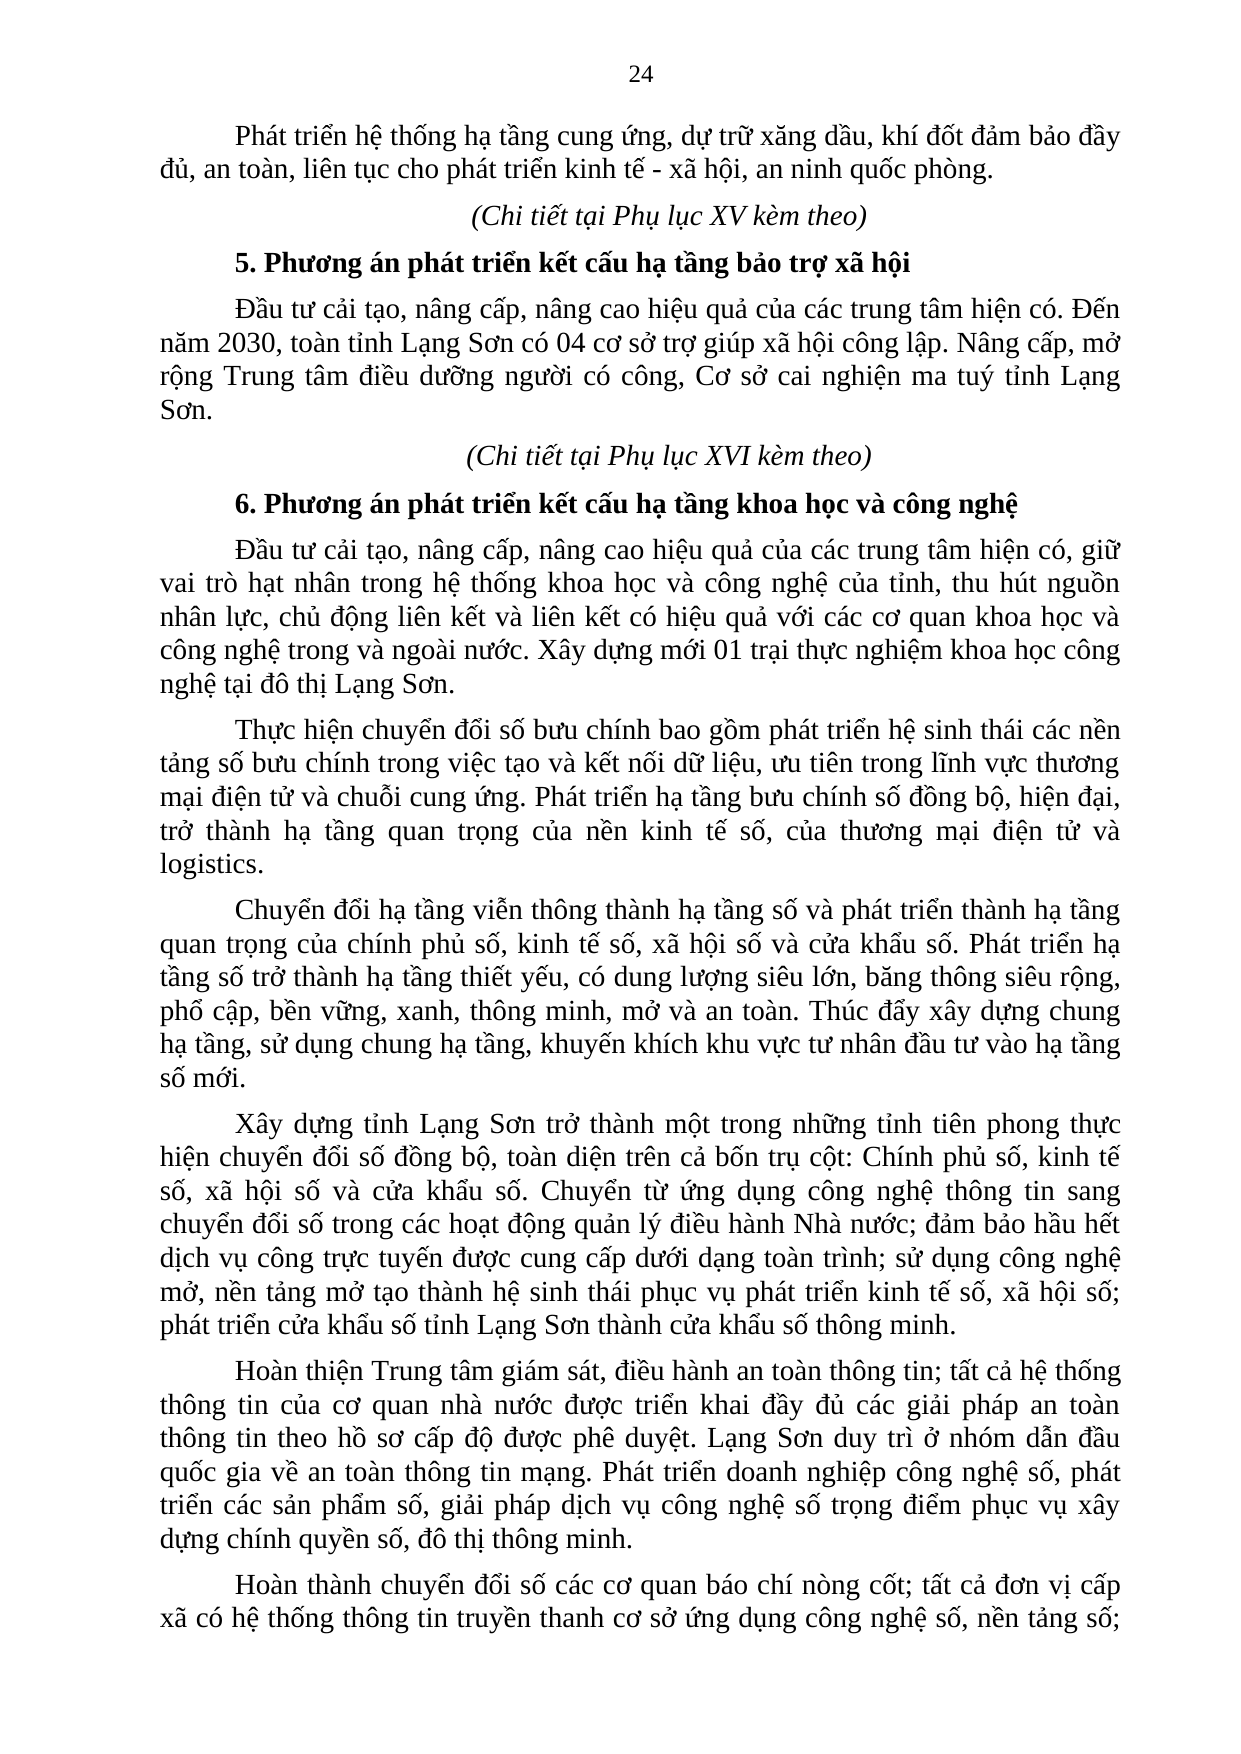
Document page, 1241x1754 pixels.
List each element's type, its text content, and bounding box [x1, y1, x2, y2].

text Đầu tư cải tạo, nâng cấp, nâng cao hiệu quả của các trung tâm hiện có. Đến năm 2030, toàn tỉnh Lạng Sơn có 04 cơ sở trợ giúp xã hội công lập. Nâng cấp, mở rộng Trung tâm điều dưỡng người có công, Cơ sở cai nghiện ma tuý tỉnh Lạng Sơn. [159, 291, 1122, 426]
text (Chi tiết tại Phụ lục XV kèm theo) [159, 198, 1122, 231]
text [159, 1567, 1122, 1634]
text Hoàn thiện Trung tâm giám sát, điều hành an toàn thông tin; tất cả hệ thống thông tin của cơ quan nhà nước được triển khai đầy đủ các giải pháp an toàn thông tin theo hồ sơ cấp độ được phê duyệt. Lạng Sơn duy trì ở nhóm dẫn đầu quốc gia về an toàn thông tin mạng. Phát triển doanh nghiệp công nghệ số, phát triển các sản phẩm số, giải pháp dịch vụ công nghệ số trọng điểm phục vụ xây dựng chính quyền số, đô thị thông minh. [159, 1353, 1122, 1554]
text Chuyển đổi hạ tầng viễn thông thành hạ tầng số và phát triển thành hạ tầng quan trọng của chính phủ số, kinh tế số, xã hội số và cửa khẩu số. Phát triển hạ tầng số trở thành hạ tầng thiết yếu, có dung lượng siêu lớn, băng thông siêu rộng, phổ cập, bền vững, xanh, thông minh, mở và an toàn. Thúc đẩy xây dựng chung hạ tầng, sử dụng chung hạ tầng, khuyến khích khu vực tư nhân đầu tư vào hạ tầng số mới. [159, 892, 1122, 1093]
text Xây dựng tỉnh Lạng Sơn trở thành một trong những tỉnh tiên phong thực hiện chuyển đổi số đồng bộ, toàn diện trên cả bốn trụ cột: Chính phủ số, kinh tế số, xã hội số và cửa khẩu số. Chuyển từ ứng dụng công nghệ thông tin sang chuyển đổi số trong các hoạt động quản lý điều hành Nhà nước; đảm bảo hầu hết dịch vụ công trực tuyến được cung cấp dưới dạng toàn trình; sử dụng công nghệ mở, nền tảng mở tạo thành hệ sinh thái phục vụ phát triển kinh tế số, xã hội số; phát triển cửa khẩu số tỉnh Lạng Sơn thành cửa khẩu số thông minh. [159, 1106, 1122, 1341]
text (Chi tiết tại Phụ lục XVI kèm theo) [159, 438, 1122, 472]
subtitle 6. Phương án phát triển kết cấu hạ tầng khoa học và công nghệ [159, 486, 1122, 519]
subtitle 5. Phương án phát triển kết cấu hạ tầng bảo trợ xã hội [159, 245, 1122, 279]
text Đầu tư cải tạo, nâng cấp, nâng cao hiệu quả của các trung tâm hiện có, giữ vai trò hạt nhân trong hệ thống khoa học và công nghệ của tỉnh, thu hút nguồn nhân lực, chủ động liên kết và liên kết có hiệu quả với các cơ quan khoa học và công nghệ trong và ngoài nước. Xây dựng mới 01 trại thực nghiệm khoa học công nghệ tại đô thị Lạng Sơn. [159, 532, 1122, 699]
text Thực hiện chuyển đổi số bưu chính bao gồm phát triển hệ sinh thái các nền tảng số bưu chính trong việc tạo và kết nối dữ liệu, ưu tiên trong lĩnh vực thương mại điện tử và chuỗi cung ứng. Phát triển hạ tầng bưu chính số đồng bộ, hiện đại, trở thành hạ tầng quan trọng của nền kinh tế số, của thương mại điện tử và logistics. [159, 712, 1122, 880]
text Phát triển hệ thống hạ tầng cung ứng, dự trữ xăng dầu, khí đốt đảm bảo đầy đủ, an toàn, liên tục cho phát triển kinh tế - xã hội, an ninh quốc phòng. [159, 118, 1122, 185]
